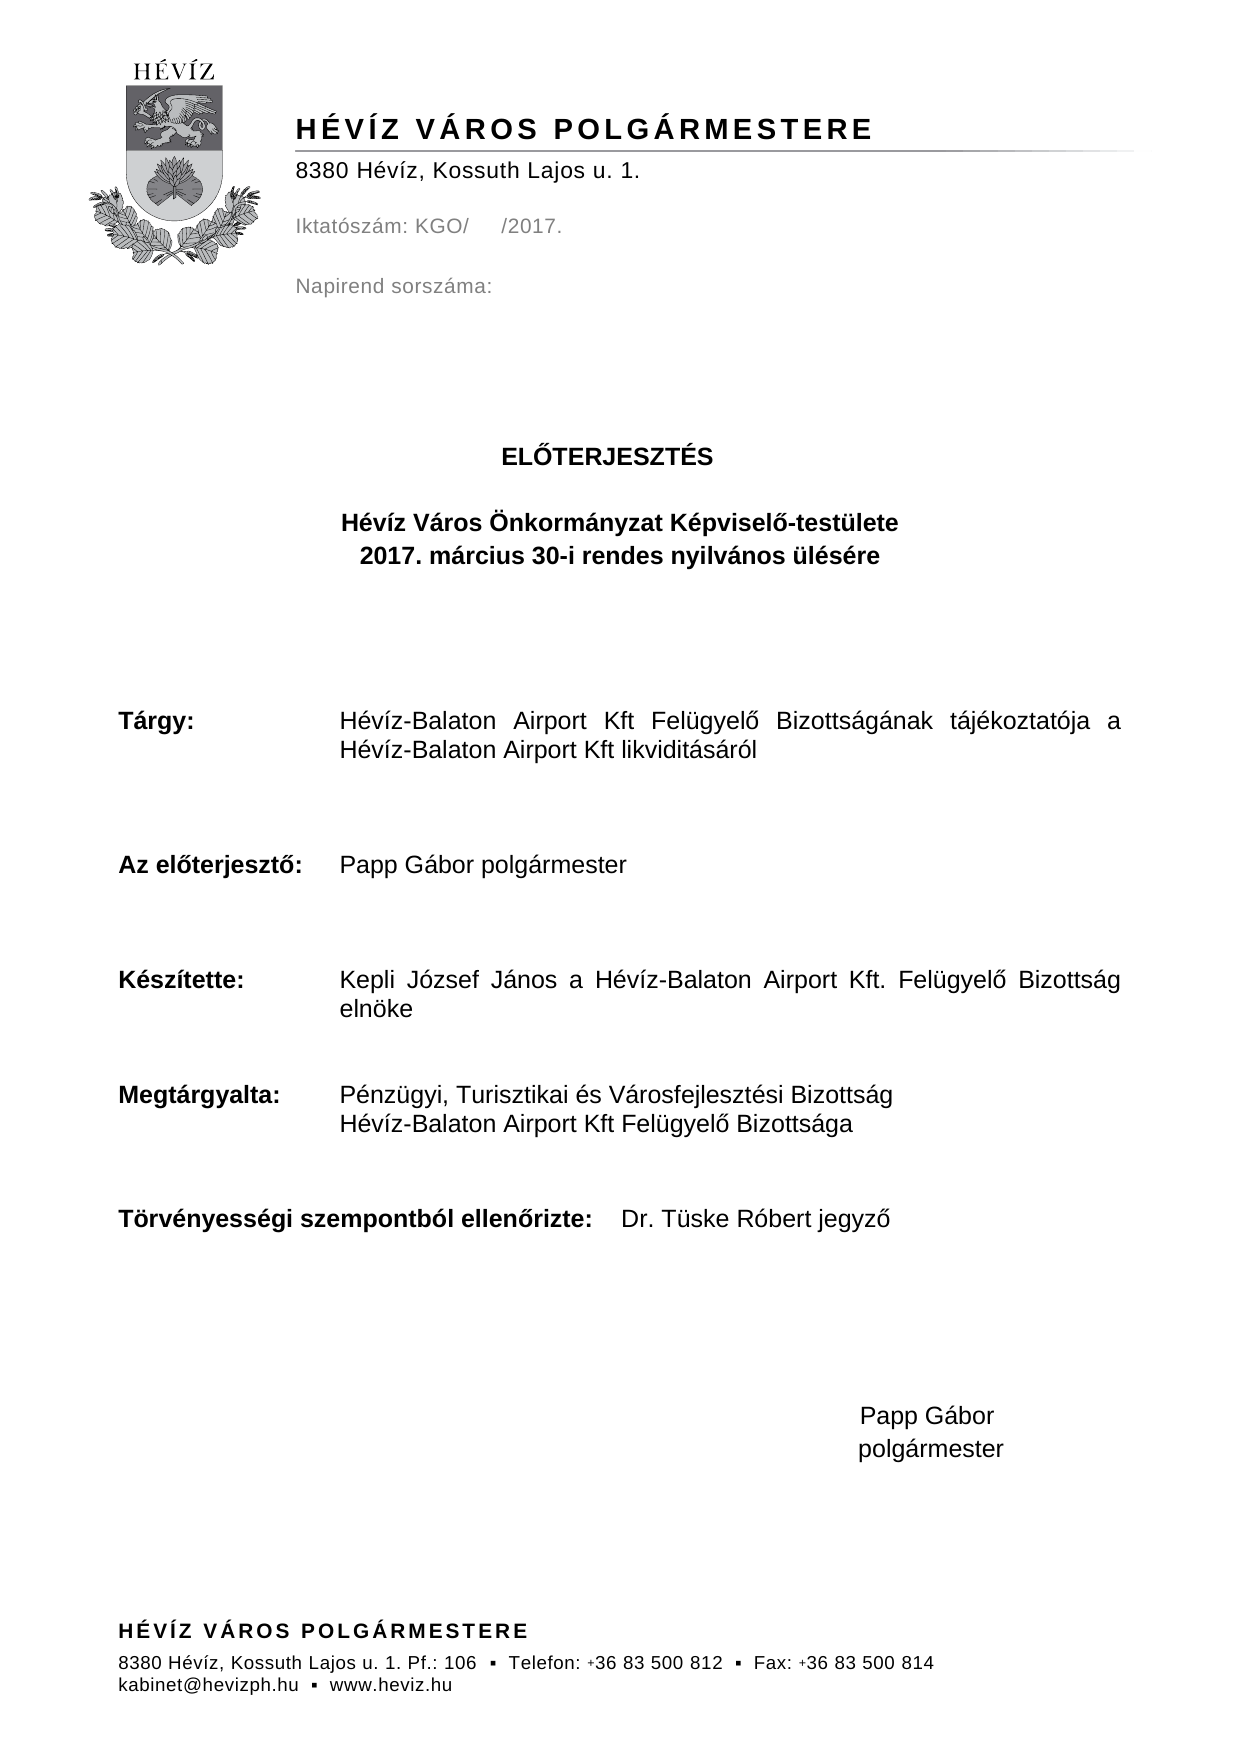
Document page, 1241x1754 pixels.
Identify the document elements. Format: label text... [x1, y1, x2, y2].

text Hévíz-Balaton Airport Kft Felügyelő Bizottsága [266, 1109, 1122, 1138]
text Az előterjesztő: polgármester [118, 850, 1122, 879]
text Megtárgyalta: Pénzügyi, Turisztikai és Városfejlesztési Bizottság [118, 1080, 1122, 1109]
text Készítette: Kepli József János a Hévíz-Balaton Airport Kft. Felügyelő Bizottság elnöke [118, 965, 1122, 1023]
text Törvényességi szempontból ellenőrizte: Dr. Tüske Róbert jegyző [118, 1204, 1122, 1232]
text Tárgy: Hévíz-Balaton Airport Kft Felügyelő Bizottságának tájékoztatója a Hévíz-Balaton Airport Kft likviditásáról [118, 706, 1122, 764]
text 2017. március 30-i rendes nyilvános ülésére [118, 541, 1122, 570]
text Papp Gábor [118, 1401, 1122, 1430]
text Hévíz Város Önkormányzat Képviselő-testülete [118, 508, 1122, 537]
text ELŐTERJESZTÉS [118, 442, 1122, 471]
text polgármester [118, 1434, 1122, 1463]
